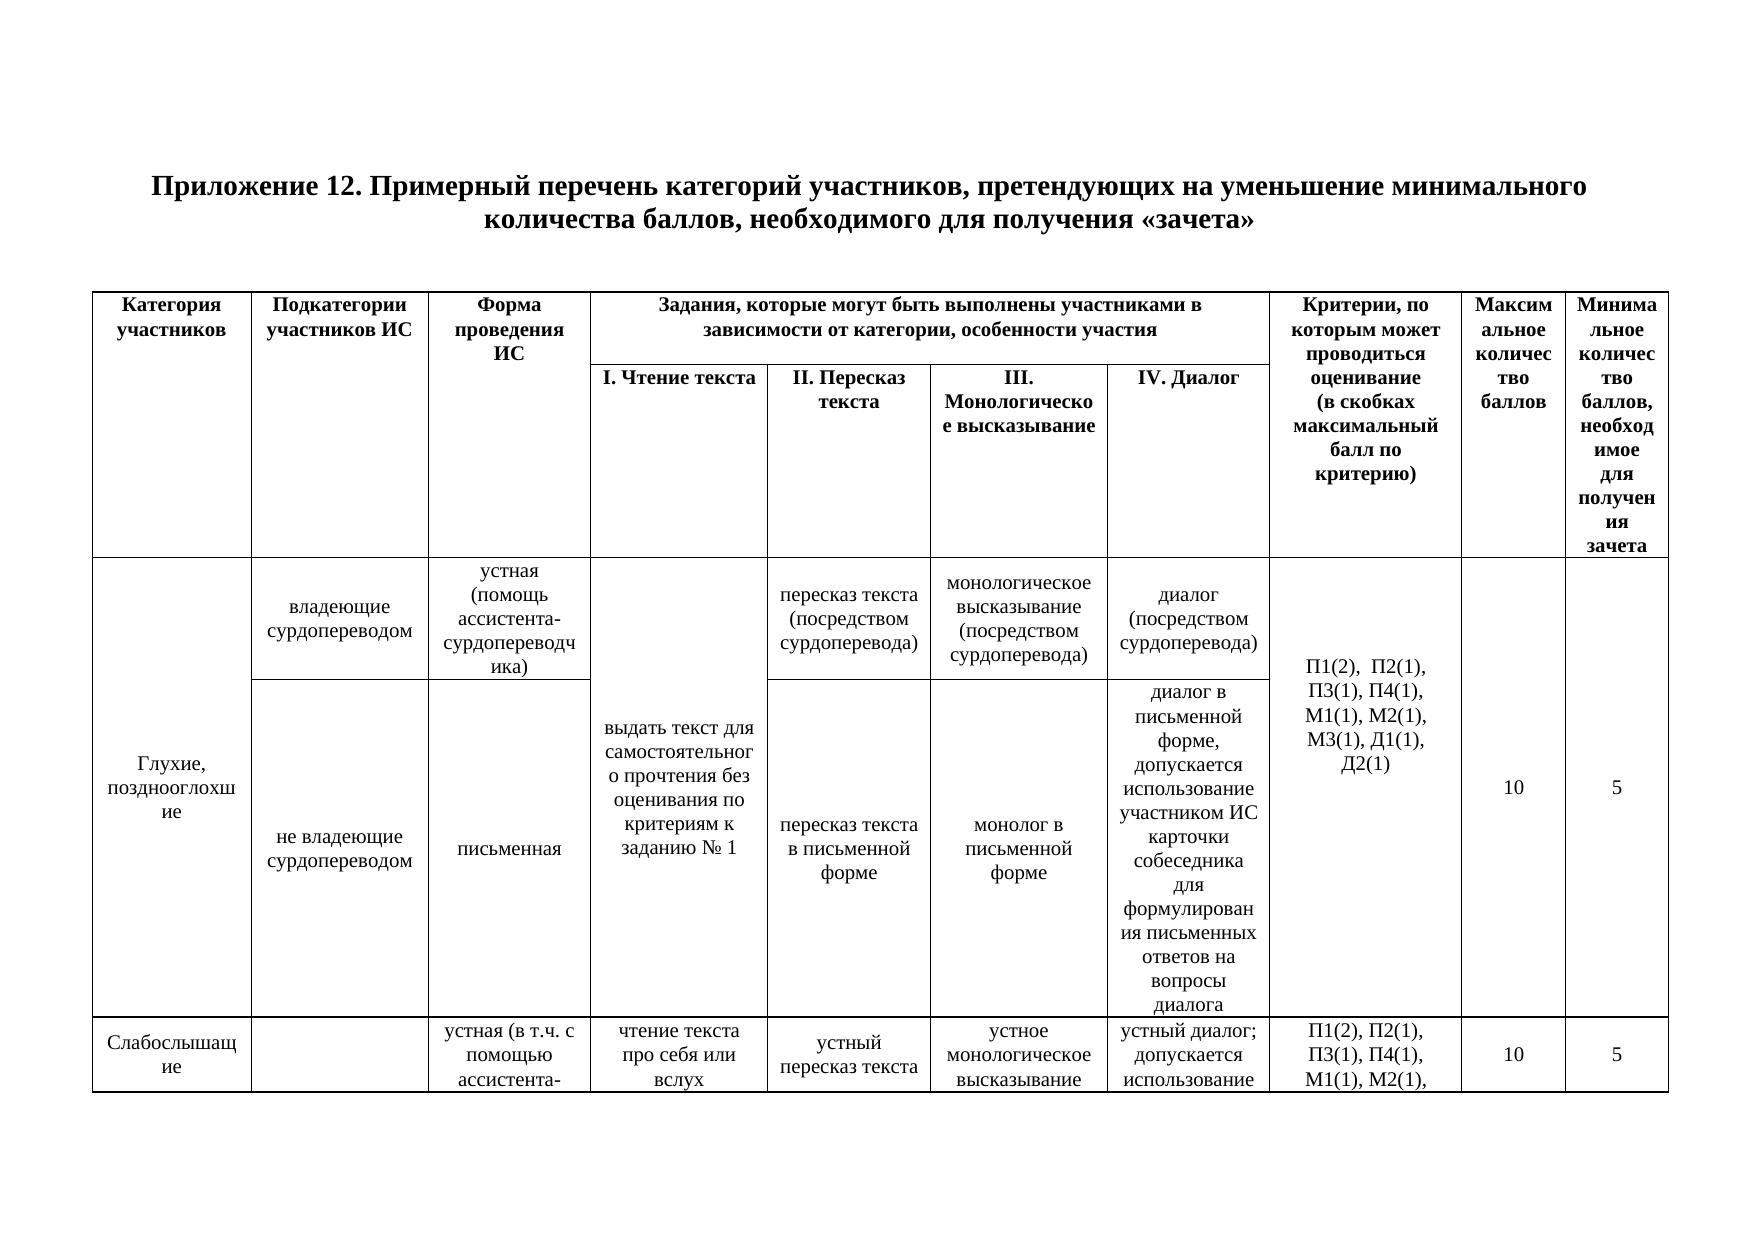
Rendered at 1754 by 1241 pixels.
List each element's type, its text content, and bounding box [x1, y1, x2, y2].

table_cell 10 [1462, 558, 1565, 1016]
table_cell [252, 1018, 428, 1091]
table_header Задания, которые могут быть выполнены участниками в зависимости от категории, особенности участия [591, 293, 1269, 364]
table_cell П1(2), П2(1), П3(1), П4(1), М1(1), М2(1), М3(1), Д1(1), Д2(1) [1270, 558, 1461, 1016]
table_cell II. Пересказ текста [768, 365, 930, 557]
table_header Критерии, по которым может проводиться оценивание (в скобках максимальный балл по критерию) [1270, 293, 1461, 557]
table_cell диалог (посредством сурдоперевода) [1108, 558, 1269, 678]
table_cell III. Монологическое высказывание [931, 365, 1107, 557]
table_cell IV. Диалог [1108, 365, 1269, 557]
table_header Форма проведения ИС [429, 293, 590, 557]
table_header Подкатегории участников ИС [252, 293, 428, 557]
table_cell 5 [1566, 1018, 1668, 1091]
table_cell устный пересказ текста [768, 1018, 930, 1091]
table_cell владеющие сурдопереводом [252, 558, 428, 678]
table_header Минимальное количество баллов, необходимое для получения зачета [1566, 293, 1668, 557]
table_cell диалог в письменной форме, допускается использование участником ИС карточки собеседника для формулирования письменных ответов на вопросы диалога [1108, 680, 1269, 1016]
table_cell чтение текста про себя или вслух [591, 1018, 767, 1091]
table_cell не владеющие сурдопереводом [252, 680, 428, 1016]
table_header Категория участников [93, 293, 251, 557]
table_cell монологическое высказывание (посредством сурдоперевода) [931, 558, 1107, 678]
table_cell пересказ текста (посредством сурдоперевода) [768, 558, 930, 678]
table_cell монолог в письменной форме [931, 680, 1107, 1016]
table_cell I. Чтение текста [591, 365, 767, 557]
table_cell устная (в т.ч. с помощью ассистента- сурдопереводчика) [429, 1018, 590, 1091]
table_cell письменная [429, 680, 590, 1016]
table_cell устное монологическое высказывание [931, 1018, 1107, 1091]
table_header Максимальное количество баллов [1462, 293, 1565, 557]
table_cell выдать текст для самостоятельного прочтения без оценивания по критериям к заданию № 1 [591, 558, 767, 1016]
table_cell пересказ текста в письменной форме [768, 680, 930, 1016]
table_cell Глухие, позднооглохшие [93, 558, 251, 1016]
subtitle Приложение 12. Примерный перечень категорий участников, претендующих на уменьшение минимального количества баллов, необходимого для получения «зачета» [103, 168, 1636, 235]
table_cell 10 [1462, 1018, 1565, 1091]
table_cell Слабослышащие [93, 1018, 251, 1091]
table_cell устный диалог; допускается использование участником ИС карточки собеседника для устных ответов на вопросы диалога [1108, 1018, 1269, 1091]
table_cell П1(2), П2(1), П3(1), П4(1), М1(1), М2(1), М3(1), Д1(1), Д2(1) [1270, 1018, 1461, 1091]
table_cell 5 [1566, 558, 1668, 1016]
table_cell устная (помощь ассистента-сурдопереводчика) [429, 558, 590, 678]
